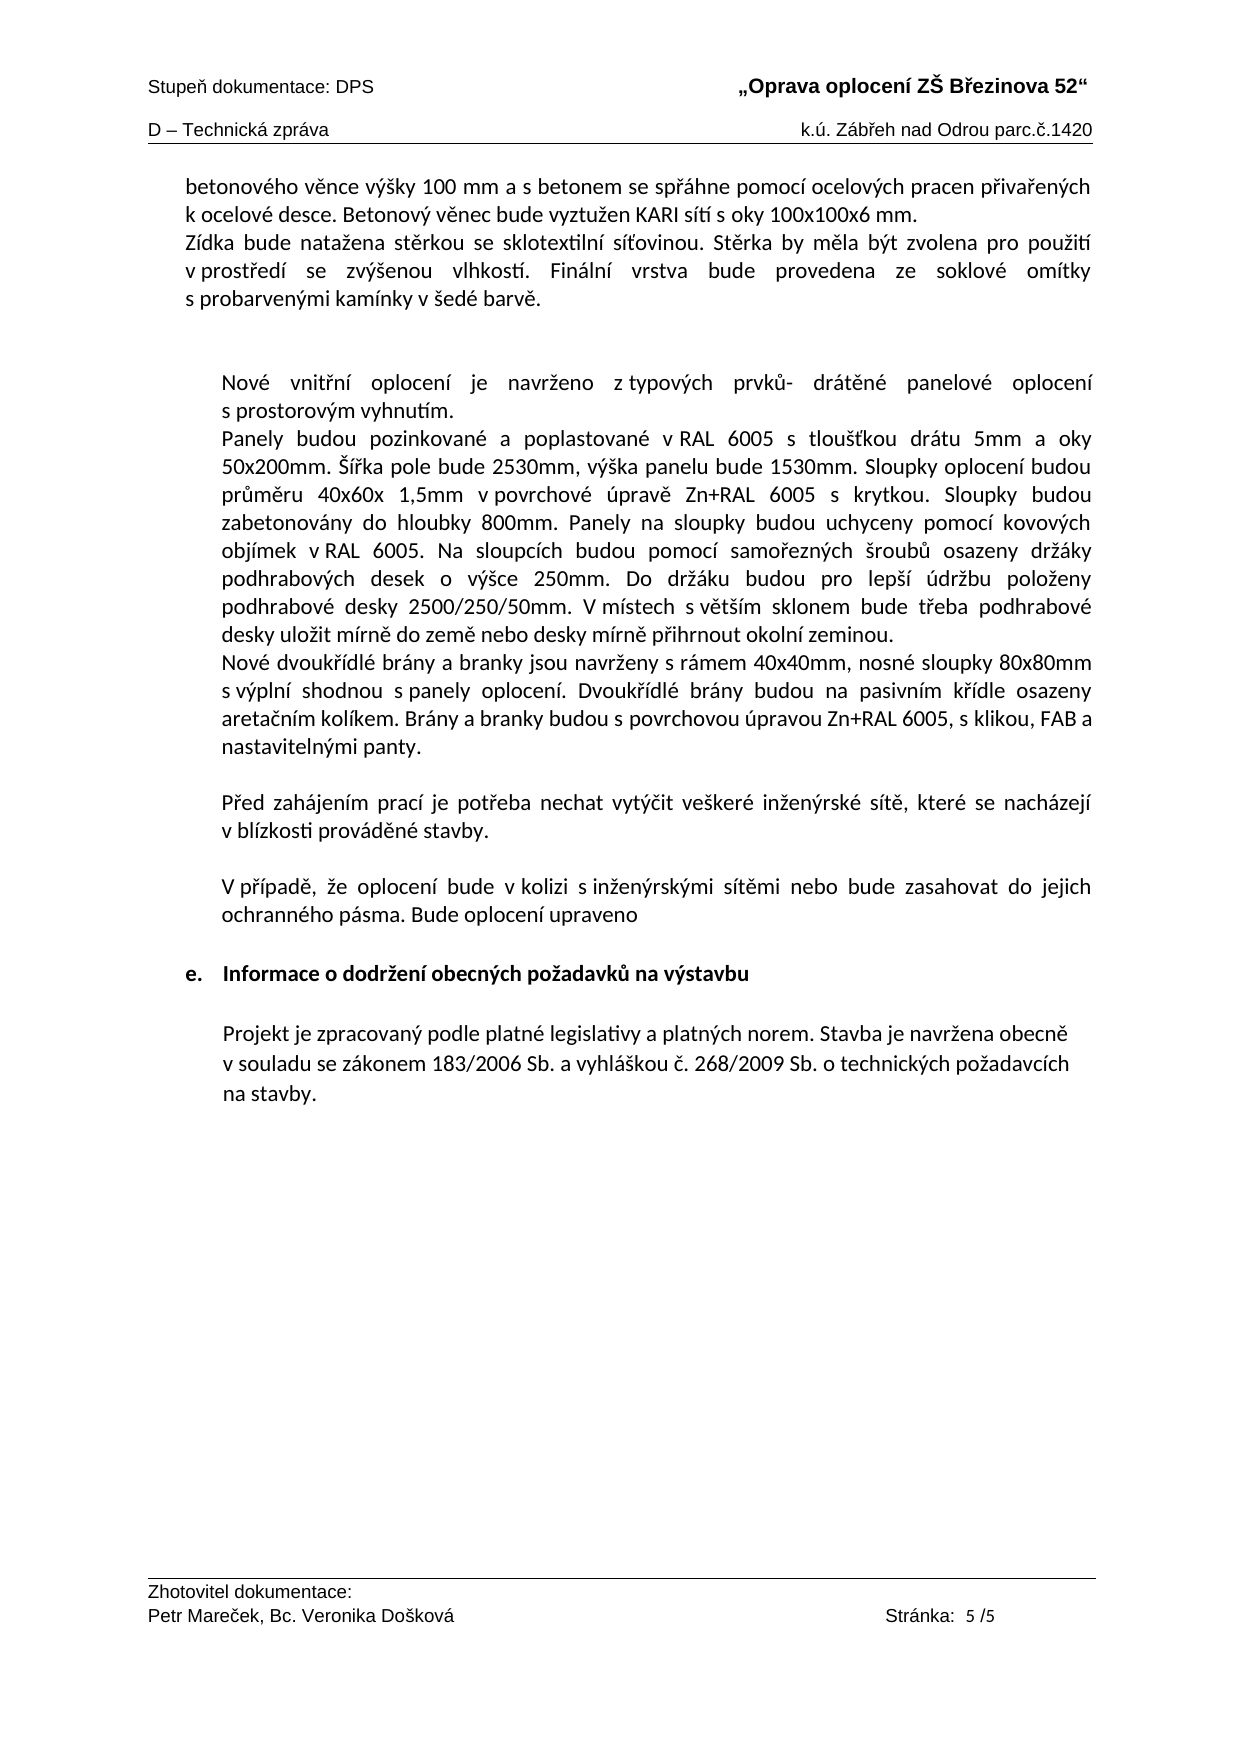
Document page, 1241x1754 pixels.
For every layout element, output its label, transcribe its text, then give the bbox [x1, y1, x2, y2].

text Nové vnitřní oplocení je navrženo z typových prvků- drátěné panelové oplocení s prostorovým vyhnutím. [221, 368, 1093, 424]
text Zídka bude natažena stěrkou se sklotextilní síťovinou. Stěrka by měla být zvolena pro použití v prostředí se zvýšenou vlhkostí. Finální vrstva bude provedena ze soklové omítky s probarvenými kamínky v šedé barvě. [185, 228, 1093, 312]
text V případě, že oplocení bude v kolizi s inženýrskými sítěmi nebo bude zasahovat do jejich ochranného pásma. Bude oplocení upraveno [221, 872, 1093, 928]
list Projekt je zpracovaný podle platné legislativy a platných norem. Stavba je navržena obecně v souladu se zákonem 183/2006 Sb. a vyhláškou č. 268/2009 Sb. o technických požadavcích na stavby. [223, 1019, 1093, 1108]
text Panely budou pozinkované a poplastované v RAL 6005 s tloušťkou drátu 5mm a oky 50x200mm. Šířka pole bude 2530mm, výška panelu bude 1530mm. Sloupky oplocení budou průměru 40x60x 1,5mm v povrchové úpravě Zn+RAL 6005 s krytkou. Sloupky budou zabetonovány do hloubky 800mm. Panely na sloupky budou uchyceny pomocí kovových objímek v RAL 6005. Na sloupcích budou pomocí samořezných šroubů osazeny držáky podhrabových desek o výšce 250mm. Do držáku budou pro lepší údržbu položeny podhrabové desky 2500/250/50mm. V místech s větším sklonem bude třeba podhrabové desky uložit mírně do země nebo desky mírně přihrnout okolní zeminou. [221, 424, 1093, 648]
text betonového věnce výšky 100 mm a s betonem se spřáhne pomocí ocelových pracen přivařených k ocelové desce. Betonový věnec bude vyztužen KARI sítí s oky 100x100x6 mm. [185, 172, 1093, 228]
text Nové dvoukřídlé brány a branky jsou navrženy s rámem 40x40mm, nosné sloupky 80x80mm s výplní shodnou s panely oplocení. Dvoukřídlé brány budou na pasivním křídle osazeny aretačním kolíkem. Brány a branky budou s povrchovou úpravou Zn+RAL 6005, s klikou, FAB a nastavitelnými panty. [221, 648, 1093, 760]
list Informace o dodržení obecných požadavků na výstavbu [185, 959, 1093, 987]
text Před zahájením prací je potřeba nechat vytýčit veškeré inženýrské sítě, které se nacházejí v blízkosti prováděné stavby. [221, 788, 1093, 844]
